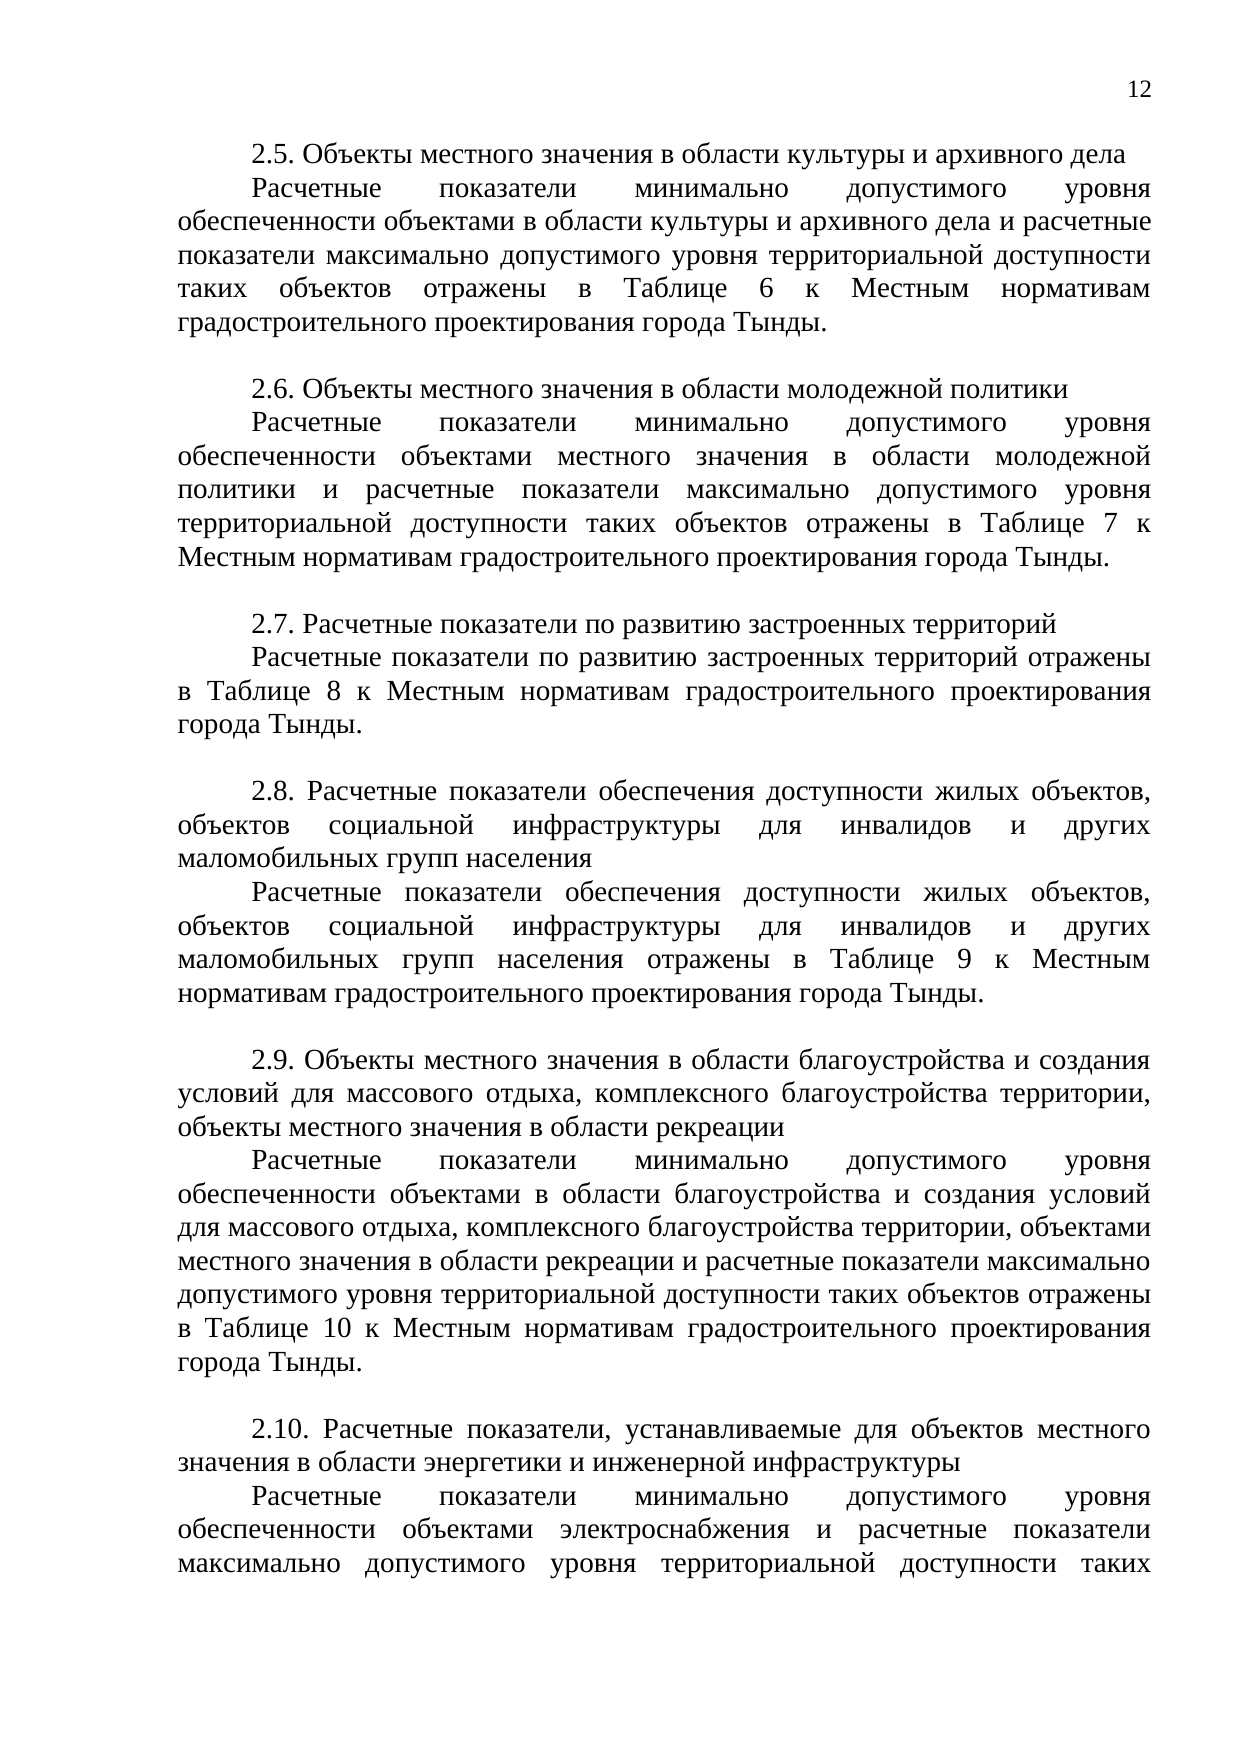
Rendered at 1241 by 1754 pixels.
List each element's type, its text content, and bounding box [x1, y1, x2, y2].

subtitle 2.7. Расчетные показатели по развитию застроенных территорий [177, 606, 1152, 639]
text Расчетные показатели минимально допустимого уровня обеспеченности объектами в области благоустройства и создания условий для массового отдыха, комплексного благоустройства территории, объектами местного значения в области рекреации и расчетные показатели максимально допустимого уровня территориальной доступности таких объектов отражены в Таблице 10 к Местным нормативам градостроительного проектирования города Тынды. [177, 1142, 1152, 1377]
subtitle 2.9. Объекты местного значения в области благоустройства и создания условий для массового отдыха, комплексного благоустройства территории, объекты местного значения в области рекреации [177, 1042, 1152, 1142]
text Расчетные показатели обеспечения доступности жилых объектов, объектов социальной инфраструктуры для инвалидов и других маломобильных групп населения отражены в Таблице 9 к Местным нормативам градостроительного проектирования города Тынды. [177, 874, 1152, 1008]
subtitle 2.6. Объекты местного значения в области молодежной политики [177, 371, 1152, 404]
subtitle 2.8. Расчетные показатели обеспечения доступности жилых объектов, объектов социальной инфраструктуры для инвалидов и других маломобильных групп населения [177, 773, 1152, 874]
text Расчетные показатели по развитию застроенных территорий отражены в Таблице 8 к Местным нормативам градостроительного проектирования города Тынды. [177, 639, 1152, 740]
text Расчетные показатели минимально допустимого уровня обеспеченности объектами в области культуры и архивного дела и расчетные показатели максимально допустимого уровня территориальной доступности таких объектов отражены в Таблице 6 к Местным нормативам градостроительного проектирования города Тынды. [177, 170, 1152, 337]
subtitle 2.10. Расчетные показатели, устанавливаемые для объектов местного значения в области энергетики и инженерной инфраструктуры [177, 1411, 1152, 1478]
text Расчетные показатели минимально допустимого уровня обеспеченности объектами местного значения в области молодежной политики и расчетные показатели максимально допустимого уровня территориальной доступности таких объектов отражены в Таблице 7 к Местным нормативам градостроительного проектирования города Тынды. [177, 404, 1152, 572]
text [177, 1478, 1152, 1578]
subtitle 2.5. Объекты местного значения в области культуры и архивного дела [177, 136, 1152, 170]
